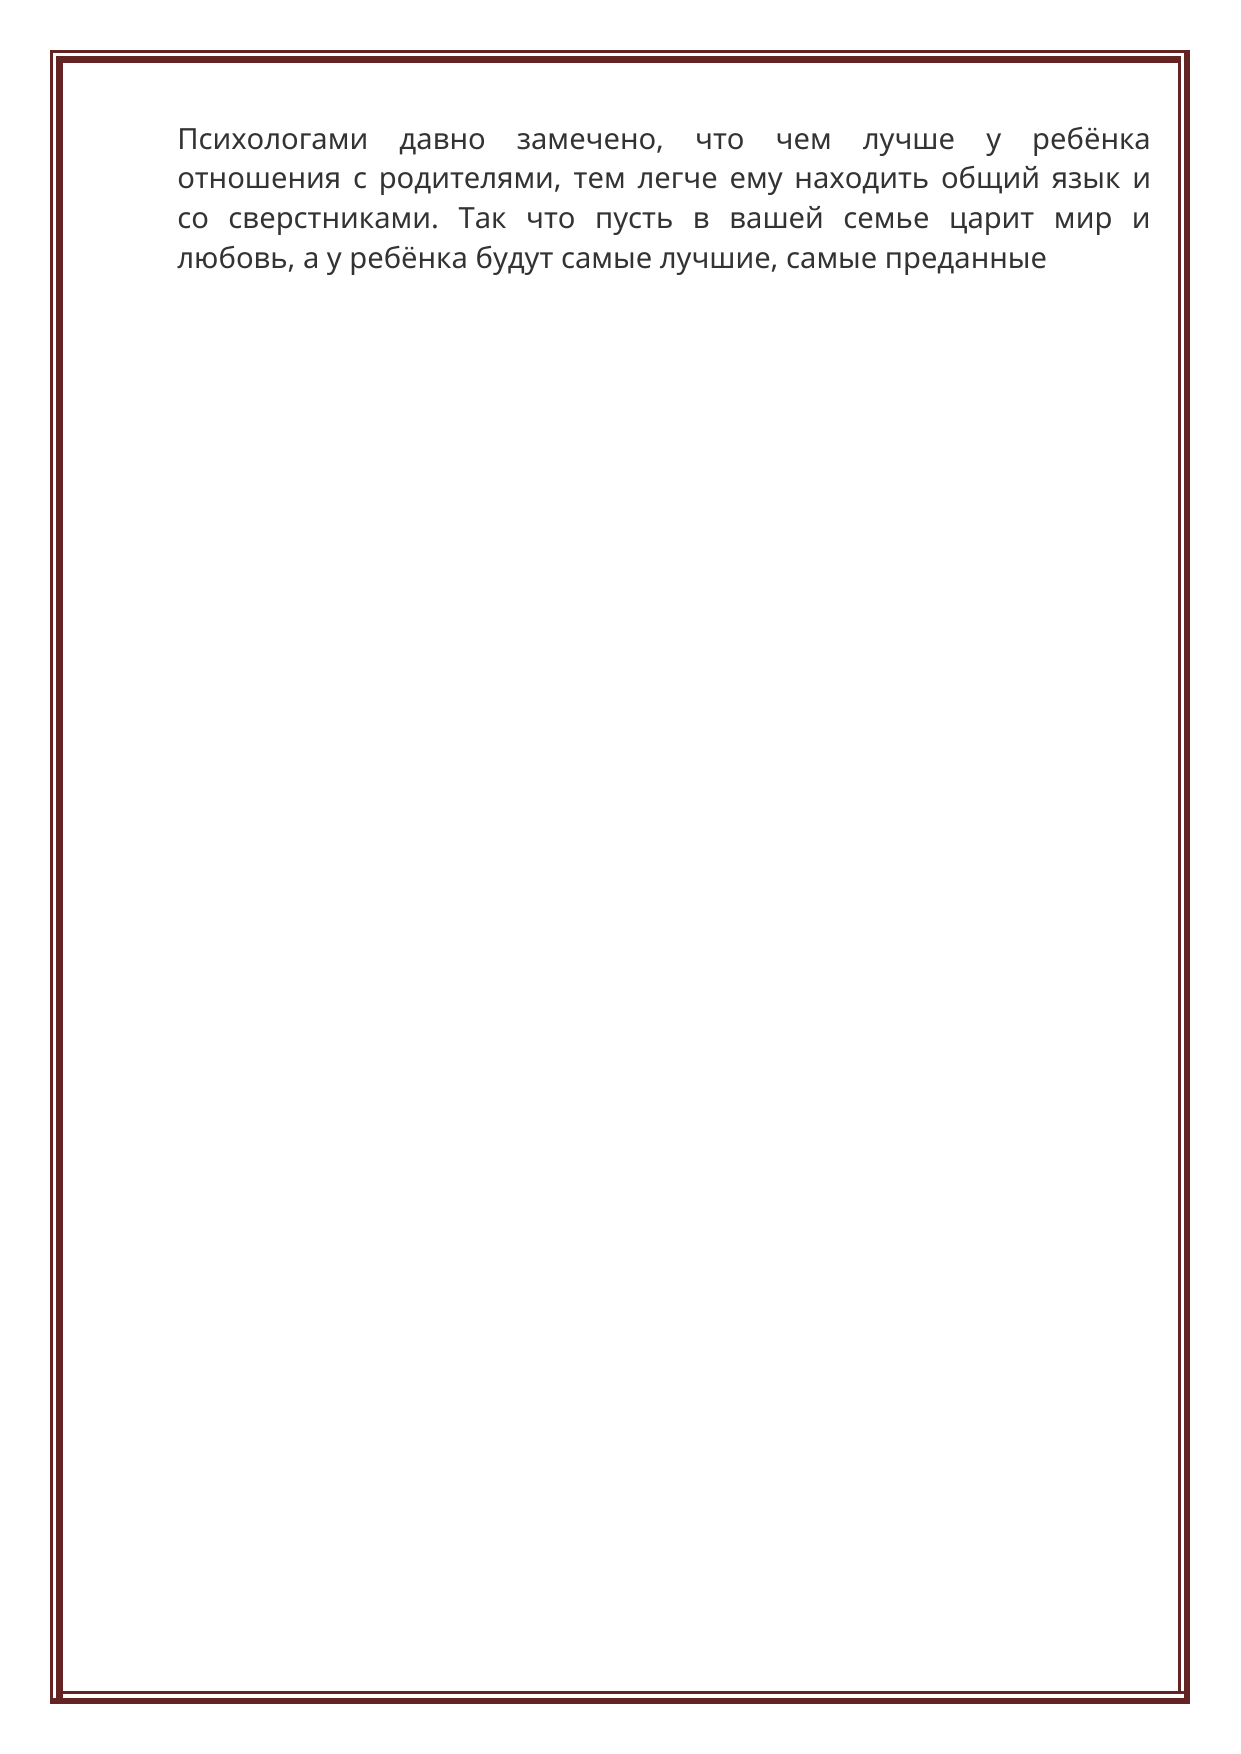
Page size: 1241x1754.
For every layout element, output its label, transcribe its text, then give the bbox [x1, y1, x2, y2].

text Психологами давно замечено, что чем лучше у ребёнка отношения с родителями, тем легче ему находить общий язык и со сверстниками. Так что пусть в вашей семье царит мир и любовь, а у ребёнка будут самые лучшие, самые преданные [177, 118, 1152, 277]
